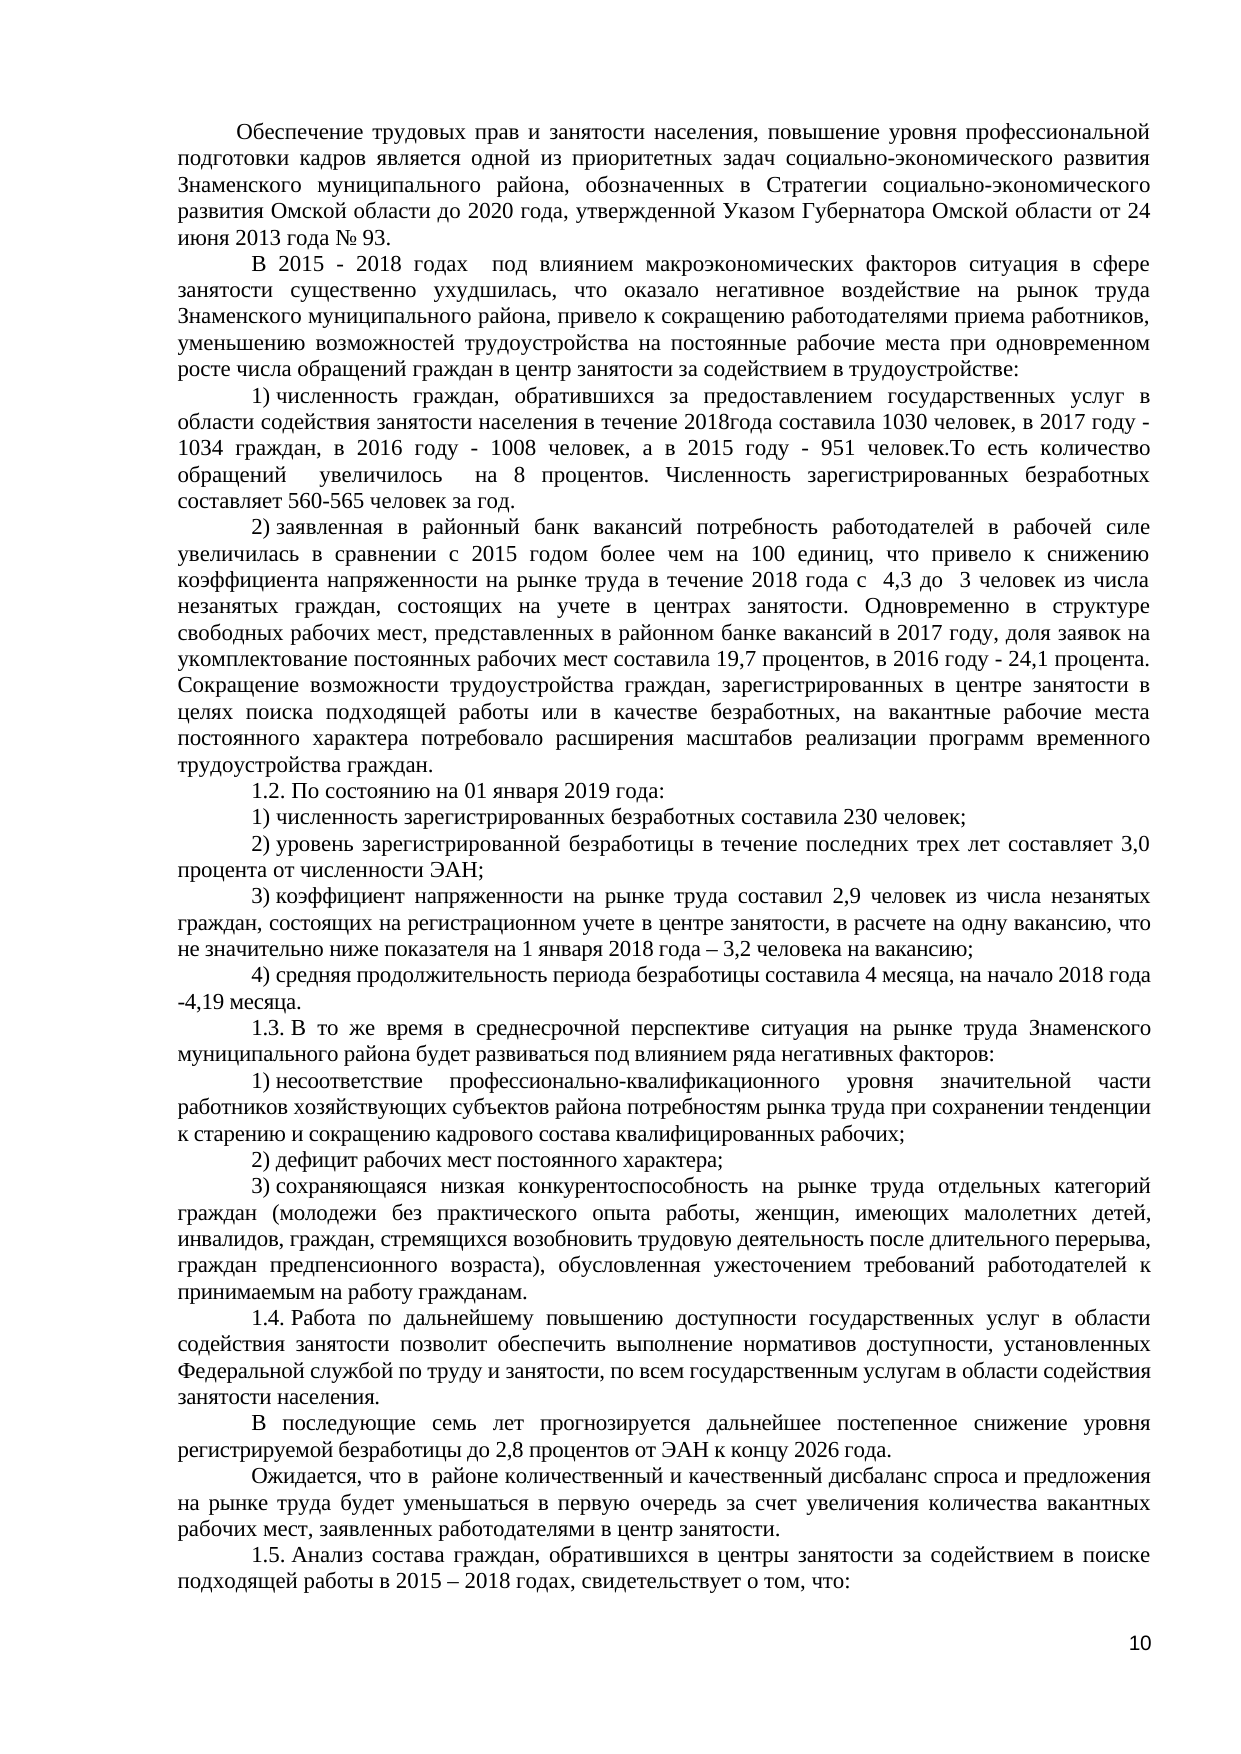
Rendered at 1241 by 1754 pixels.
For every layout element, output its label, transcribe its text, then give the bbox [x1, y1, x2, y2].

text Обеспечение трудовых прав и занятости населения, повышение уровня профессиональной подготовки кадров является одной из приоритетных задач социально-экономического развития Знаменского муниципального района, обозначенных в Стратегии социально-экономического развития Омской области до 2020 года, утвержденной Указом Губернатора Омской области от 24 июня 2013 года № 93. [177, 118, 1152, 250]
text 1) численность граждан, обратившихся за предоставлением государственных услуг в области содействия занятости населения в течение 2018года составила 1030 человек, в 2017 году -1034 граждан, в 2016 году - 1008 человек, а в 2015 году - 951 человек.То есть количество обращений увеличилось на 8 процентов. Численность зарегистрированных безработных составляет 560-565 человек за год. [177, 382, 1152, 513]
text 1.2. По состоянию на 01 января 2019 года: [177, 777, 1152, 803]
text 3) сохраняющаяся низкая конкурентоспособность на рынке труда отдельных категорий граждан (молодежи без практического опыта работы, женщин, имеющих малолетних детей, инвалидов, граждан, стремящихся возобновить трудовую деятельность после длительного перерыва, граждан предпенсионного возраста), обусловленная ужесточением требований работодателей к принимаемым на работу гражданам. [177, 1172, 1152, 1304]
text 2) уровень зарегистрированной безработицы в течение последних трех лет составляет 3,0 процента от численности ЭАН; [177, 830, 1152, 882]
text Ожидается, что в районе количественный и качественный дисбаланс спроса и предложения на рынке труда будет уменьшаться в первую очередь за счет увеличения количества вакантных рабочих мест, заявленных работодателями в центр занятости. [177, 1462, 1152, 1541]
text 2) дефицит рабочих мест постоянного характера; [177, 1146, 1152, 1172]
text 3) коэффициент напряженности на рынке труда составил 2,9 человек из числа незанятых граждан, состоящих на регистрационном учете в центре занятости, в расчете на одну вакансию, что не значительно ниже показателя на 1 января 2018 года – 3,2 человека на вакансию; [177, 882, 1152, 961]
text 1.3. В то же время в среднесрочной перспективе ситуация на рынке труда Знаменского муниципального района будет развиваться под влиянием ряда негативных факторов: [177, 1014, 1152, 1067]
text 1.5. Анализ состава граждан, обратившихся в центры занятости за содействием в поиске подходящей работы в 2015 – 2018 годах, свидетельствует о том, что: [177, 1541, 1152, 1594]
text 1.4. Работа по дальнейшему повышению доступности государственных услуг в области содействия занятости позволит обеспечить выполнение нормативов доступности, установленных Федеральной службой по труду и занятости, по всем государственным услугам в области содействия занятости населения. [177, 1304, 1152, 1409]
text В последующие семь лет прогнозируется дальнейшее постепенное снижение уровня регистрируемой безработицы до 2,8 процентов от ЭАН к концу 2026 года. [177, 1409, 1152, 1462]
text 1) численность зарегистрированных безработных составила 230 человек; [177, 803, 1152, 830]
text В 2015 - 2018 годах под влиянием макроэкономических факторов ситуация в сфере занятости существенно ухудшилась, что оказало негативное воздействие на рынок труда Знаменского муниципального района, привело к сокращению работодателями приема работников, уменьшению возможностей трудоустройства на постоянные рабочие места при одновременном росте числа обращений граждан в центр занятости за содействием в трудоустройстве: [177, 250, 1152, 382]
text 4) средняя продолжительность периода безработицы составила 4 месяца, на начало 2018 года -4,19 месяца. [177, 961, 1152, 1014]
text 2) заявленная в районный банк вакансий потребность работодателей в рабочей силе увеличилась в сравнении с 2015 годом более чем на 100 единиц, что привело к снижению коэффициента напряженности на рынке труда в течение 2018 года с 4,3 до 3 человек из числа незанятых граждан, состоящих на учете в центрах занятости. Одновременно в структуре свободных рабочих мест, представленных в районном банке вакансий в 2017 году, доля заявок на укомплектование постоянных рабочих мест составила 19,7 процентов, в 2016 году - 24,1 процента. Сокращение возможности трудоустройства граждан, зарегистрированных в центре занятости в целях поиска подходящей работы или в качестве безработных, на вакантные рабочие места постоянного характера потребовало расширения масштабов реализации программ временного трудоустройства граждан. [177, 513, 1152, 777]
text 1) несоответствие профессионально-квалификационного уровня значительной части работников хозяйствующих субъектов района потребностям рынка труда при сохранении тенденции к старению и сокращению кадрового состава квалифицированных рабочих; [177, 1067, 1152, 1146]
